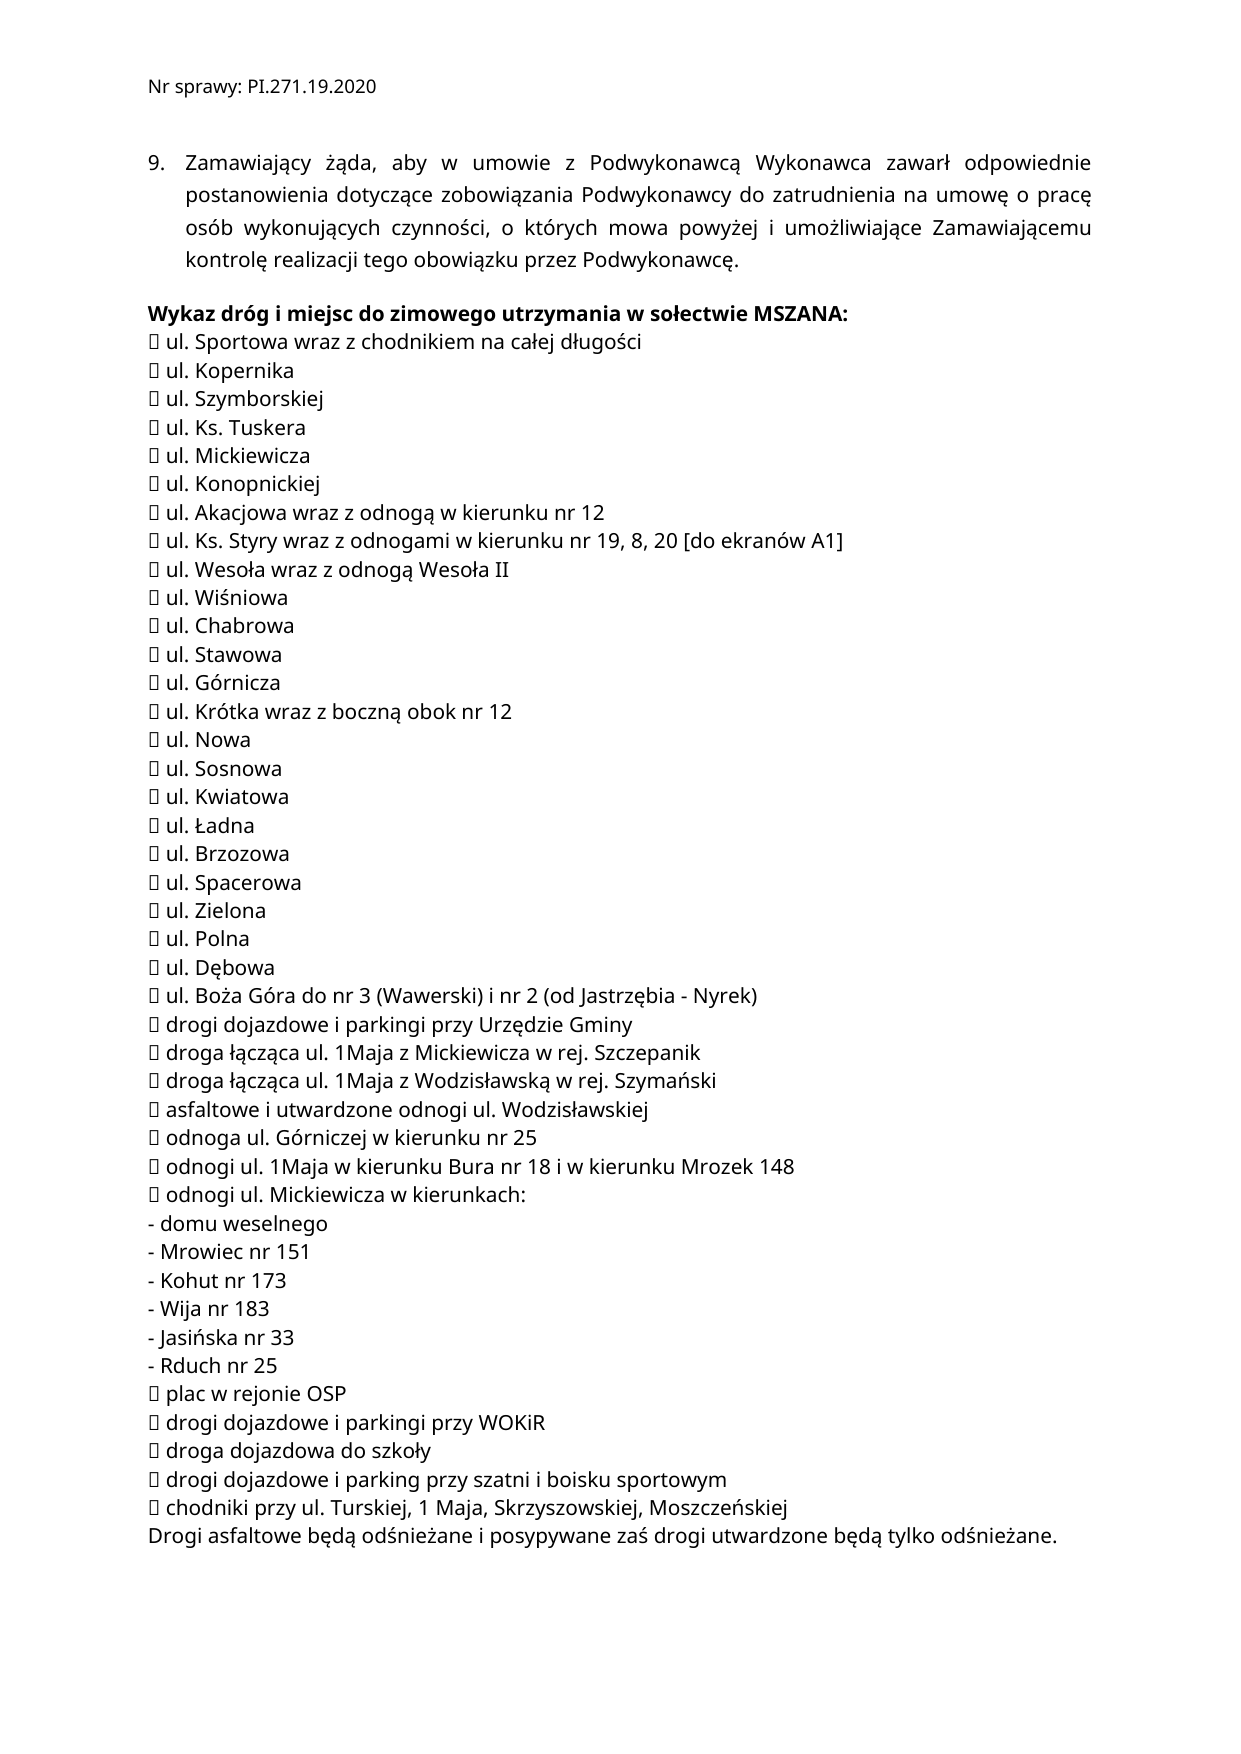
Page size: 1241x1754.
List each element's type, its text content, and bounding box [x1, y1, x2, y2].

text  ul. Stawowa [148, 640, 1093, 668]
text  odnogi ul. 1Maja w kierunku Bura nr 18 i w kierunku Mrozek 148 [148, 1152, 1093, 1180]
text  ul. Brzozowa [148, 839, 1093, 868]
text  ul. Sosnowa [148, 754, 1093, 782]
text  ul. Ks. Styry wraz z odnogami w kierunku nr 19, 8, 20 [do ekranów A1] [148, 526, 1093, 555]
text  ul. Nowa [148, 725, 1093, 754]
list Zamawiający żąda, aby w umowie z Podwykonawcą Wykonawca zawarł odpowiednie postanowienia dotyczące zobowiązania Podwykonawcy do zatrudnienia na umowę o pracę osób wykonujących czynności, o których mowa powyżej i umożliwiające Zamawiającemu kontrolę realizacji tego obowiązku przez Podwykonawcę. [148, 148, 1093, 274]
text  ul. Kopernika [148, 356, 1093, 384]
text  droga łącząca ul. 1Maja z Mickiewicza w rej. Szczepanik [148, 1038, 1093, 1067]
text  ul. Krótka wraz z boczną obok nr 12 [148, 697, 1093, 725]
text  ul. Dębowa [148, 953, 1093, 981]
text  chodniki przy ul. Turskiej, 1 Maja, Skrzyszowskiej, Moszczeńskiej [148, 1493, 1093, 1522]
text  ul. Ks. Tuskera [148, 413, 1093, 441]
text Wykaz dróg i miejsc do zimowego utrzymania w sołectwie MSZANA: [148, 299, 1093, 327]
text - Rduch nr 25 [148, 1351, 1093, 1379]
text  ul. Zielona [148, 896, 1093, 924]
text  asfaltowe i utwardzone odnogi ul. Wodzisławskiej [148, 1095, 1093, 1123]
text  ul. Wesoła wraz z odnogą Wesoła II [148, 555, 1093, 583]
text Drogi asfaltowe będą odśnieżane i posypywane zaś drogi utwardzone będą tylko odśnieżane. [148, 1522, 1093, 1550]
text  ul. Boża Góra do nr 3 (Wawerski) i nr 2 (od Jastrzębia - Nyrek) [148, 981, 1093, 1010]
text - Kohut nr 173 [148, 1266, 1093, 1294]
text  drogi dojazdowe i parking przy szatni i boisku sportowym [148, 1465, 1093, 1493]
text  ul. Wiśniowa [148, 583, 1093, 612]
text  ul. Chabrowa [148, 612, 1093, 640]
text  drogi dojazdowe i parkingi przy WOKiR [148, 1408, 1093, 1436]
text  ul. Szymborskiej [148, 384, 1093, 413]
text  ul. Ładna [148, 811, 1093, 839]
text - Mrowiec nr 151 [148, 1237, 1093, 1266]
text  ul. Spacerowa [148, 868, 1093, 896]
text  droga dojazdowa do szkoły [148, 1436, 1093, 1465]
text  drogi dojazdowe i parkingi przy Urzędzie Gminy [148, 1010, 1093, 1038]
text  ul. Mickiewicza [148, 441, 1093, 469]
text  ul. Kwiatowa [148, 782, 1093, 811]
text - Wija nr 183 [148, 1294, 1093, 1323]
text  ul. Sportowa wraz z chodnikiem na całej długości [148, 327, 1093, 356]
text  droga łącząca ul. 1Maja z Wodzisławską w rej. Szymański [148, 1067, 1093, 1095]
text - Jasińska nr 33 [148, 1323, 1093, 1351]
text  ul. Konopnickiej [148, 469, 1093, 498]
text - domu weselnego [148, 1209, 1093, 1237]
text  ul. Górnicza [148, 668, 1093, 697]
text  ul. Polna [148, 924, 1093, 953]
text  odnoga ul. Górniczej w kierunku nr 25 [148, 1123, 1093, 1152]
text  plac w rejonie OSP [148, 1379, 1093, 1408]
text  ul. Akacjowa wraz z odnogą w kierunku nr 12 [148, 498, 1093, 526]
text  odnogi ul. Mickiewicza w kierunkach: [148, 1180, 1093, 1209]
